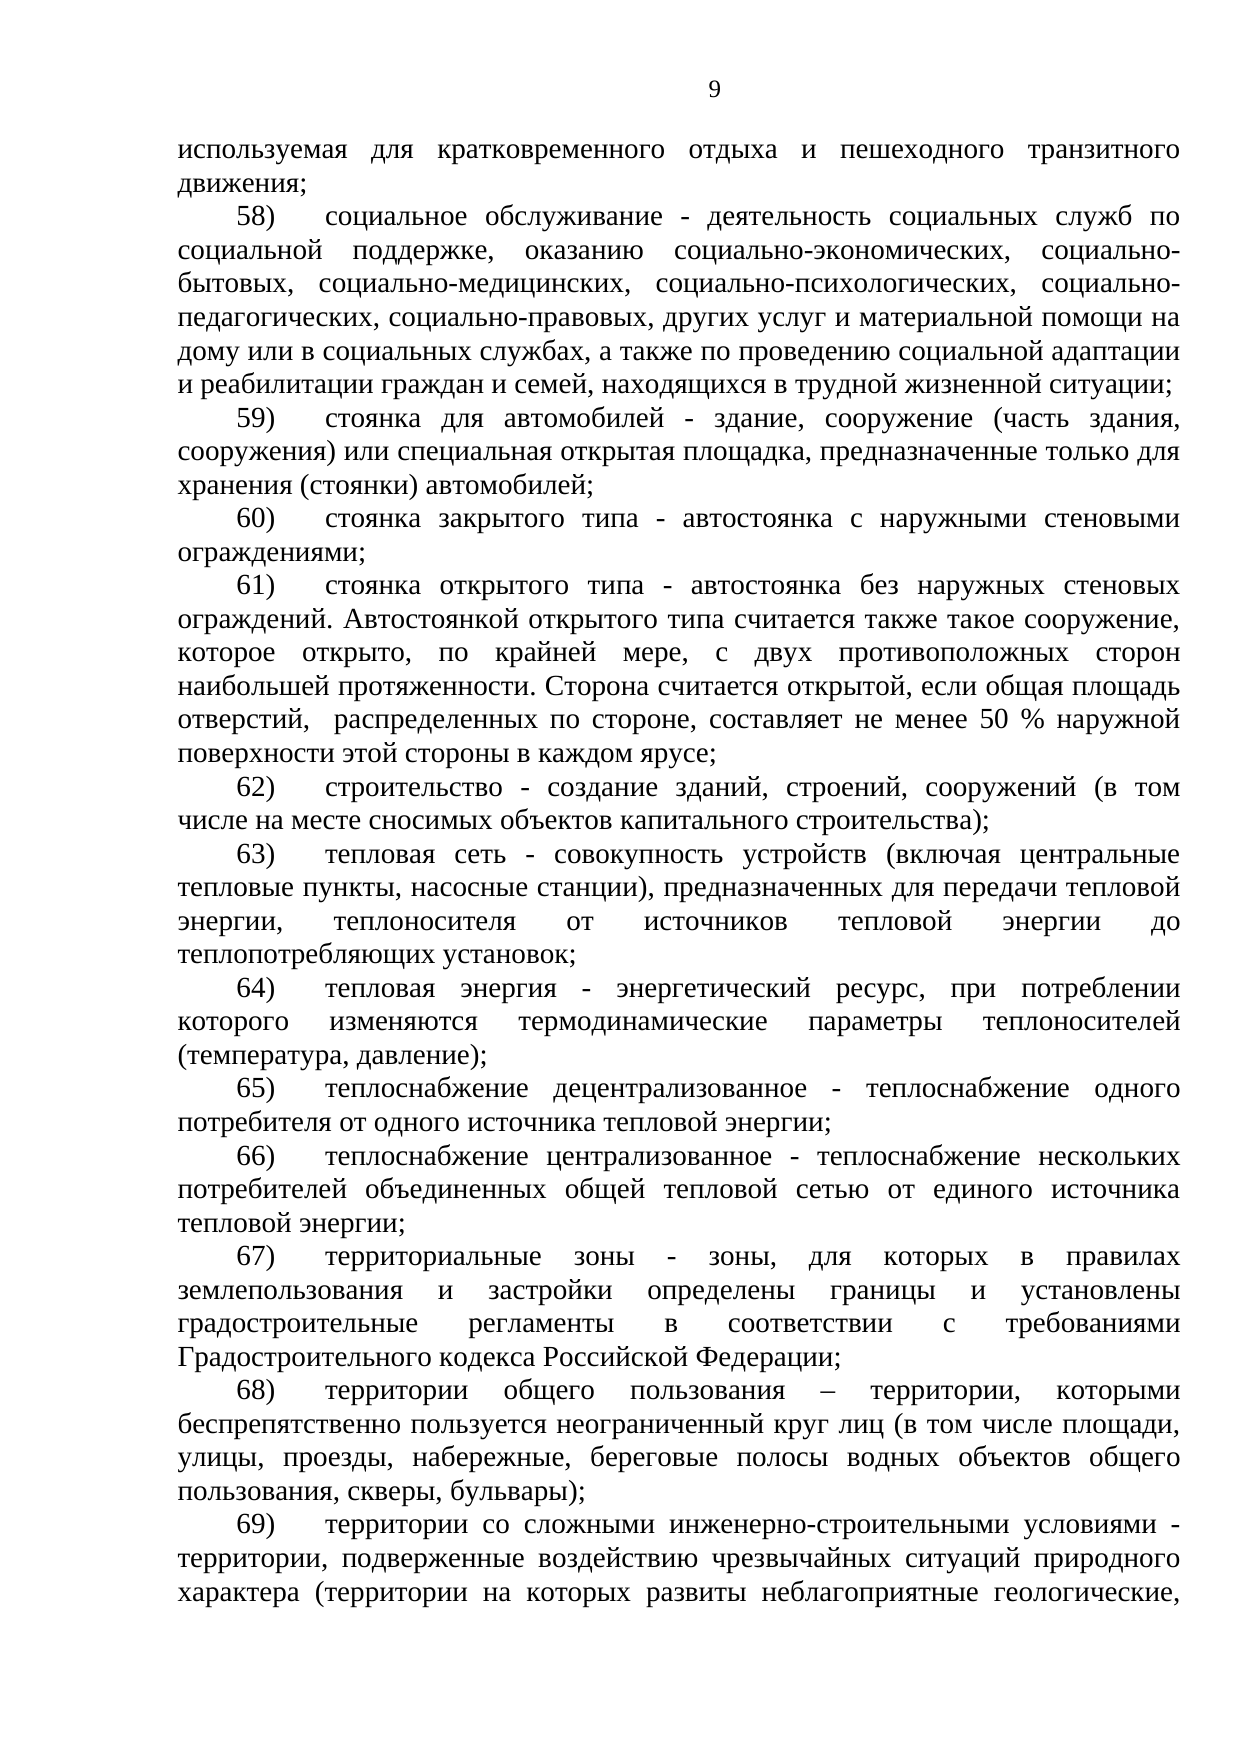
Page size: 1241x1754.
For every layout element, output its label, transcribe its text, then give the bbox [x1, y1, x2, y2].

list территории общего пользования – территории, которыми беспрепятственно пользуется неограниченный круг лиц (в том числе площади, улицы, проезды, набережные, береговые полосы водных объектов общего пользования, скверы, бульвары); [177, 1372, 1181, 1507]
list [177, 131, 1181, 198]
list тепловая сеть - совокупность устройств (включая центральные тепловые пункты, насосные станции), предназначенных для передачи тепловой энергии, теплоносителя от источников тепловой энергии до теплопотребляющих установок; [177, 836, 1181, 970]
list теплоснабжение централизованное - теплоснабжение нескольких потребителей объединенных общей тепловой сетью от единого источника тепловой энергии; [177, 1138, 1181, 1238]
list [177, 1507, 1181, 1607]
list стоянка для автомобилей - здание, сооружение (часть здания, сооружения) или специальная открытая площадка, предназначенные только для хранения (стоянки) автомобилей; [177, 400, 1181, 500]
list тепловая энергия - энергетический ресурс, при потреблении которого изменяются термодинамические параметры теплоносителей (температура, давление); [177, 970, 1181, 1071]
list стоянка закрытого типа - автостоянка с наружными стеновыми ограждениями; [177, 500, 1181, 567]
list стоянка открытого типа - автостоянка без наружных стеновых ограждений. Автостоянкой открытого типа считается также такое сооружение, которое открыто, по крайней мере, с двух противоположных сторон наибольшей протяженности. Сторона считается открытой, если общая площадь отверстий, распределенных по стороне, составляет не менее 50 % наружной поверхности этой стороны в каждом ярусе; [177, 567, 1181, 769]
list социальное обслуживание - деятельность социальных служб по социальной поддержке, оказанию социально-экономических, социально-бытовых, социально-медицинских, социально-психологических, социально-педагогических, социально-правовых, других услуг и материальной помощи на дому или в социальных службах, а также по проведению социальной адаптации и реабилитации граждан и семей, находящихся в трудной жизненной ситуации; [177, 198, 1181, 400]
list теплоснабжение децентрализованное - теплоснабжение одного потребителя от одного источника тепловой энергии; [177, 1071, 1181, 1138]
list строительство - создание зданий, строений, сооружений (в том числе на месте сносимых объектов капитального строительства); [177, 769, 1181, 836]
list территориальные зоны - зоны, для которых в правилах землепользования и застройки определены границы и установлены градостроительные регламенты в соответствии с требованиями Градостроительного кодекса Российской Федерации; [177, 1238, 1181, 1372]
